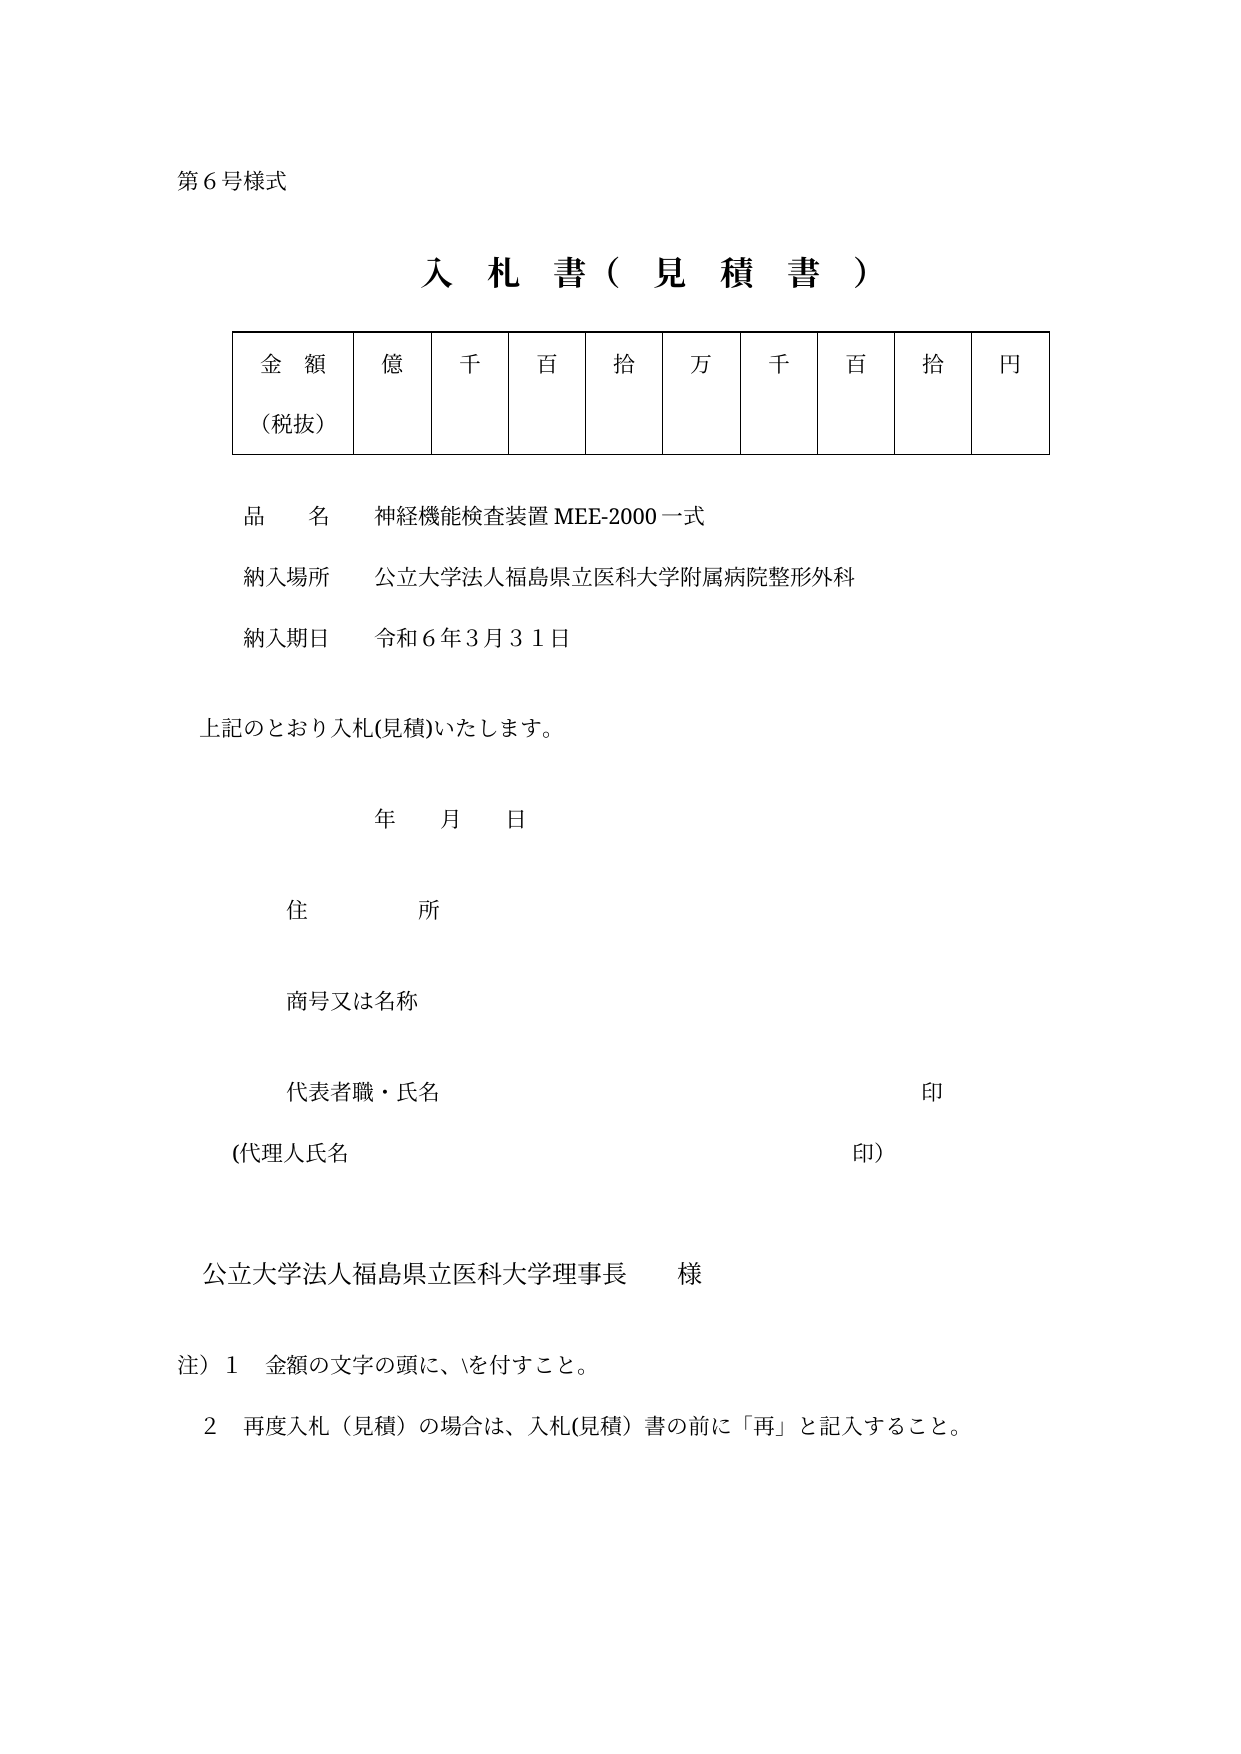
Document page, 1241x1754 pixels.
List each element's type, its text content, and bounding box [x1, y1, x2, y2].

table_header 千 [432, 333, 508, 454]
text 上記のとおり入札(見積)いたします。 [177, 697, 1063, 758]
text 住 所 [177, 879, 1063, 940]
table_header 円 [972, 333, 1049, 454]
table_header 拾 [586, 333, 662, 454]
text 商号又は名称 [177, 970, 1063, 1031]
table_header 万 [663, 333, 740, 454]
text 納入期日 令和６年３月３１日 [177, 606, 1063, 667]
table_header 拾 [895, 333, 971, 454]
text 品 名 神経機能検査装置MEE-2000一式 [177, 485, 1063, 546]
table_header 億 [354, 333, 431, 454]
text 公立大学法人福島県立医科大学理事長 様 [177, 1243, 1063, 1303]
table_header 百 [818, 333, 894, 454]
text ２ 再度入札（見積）の場合は、入札(見積）書の前に「再」と記入すること。 [177, 1394, 1063, 1455]
text 代表者職・氏名 印 [177, 1061, 1063, 1122]
text 入 札 書（ 見 積 書 ） [177, 240, 1063, 301]
table_header 金 額 （税抜） [233, 333, 353, 454]
text 年 月 日 [177, 788, 1063, 849]
text 注）１ 金額の文字の頭に、\を付すこと。 [177, 1334, 1063, 1394]
text (代理人氏名 印） [177, 1122, 1063, 1182]
text 納入場所 公立大学法人福島県立医科大学附属病院整形外科 [177, 546, 1063, 606]
table_header 百 [509, 333, 585, 454]
text 第６号様式 [177, 149, 1063, 210]
table_header 千 [741, 333, 817, 454]
